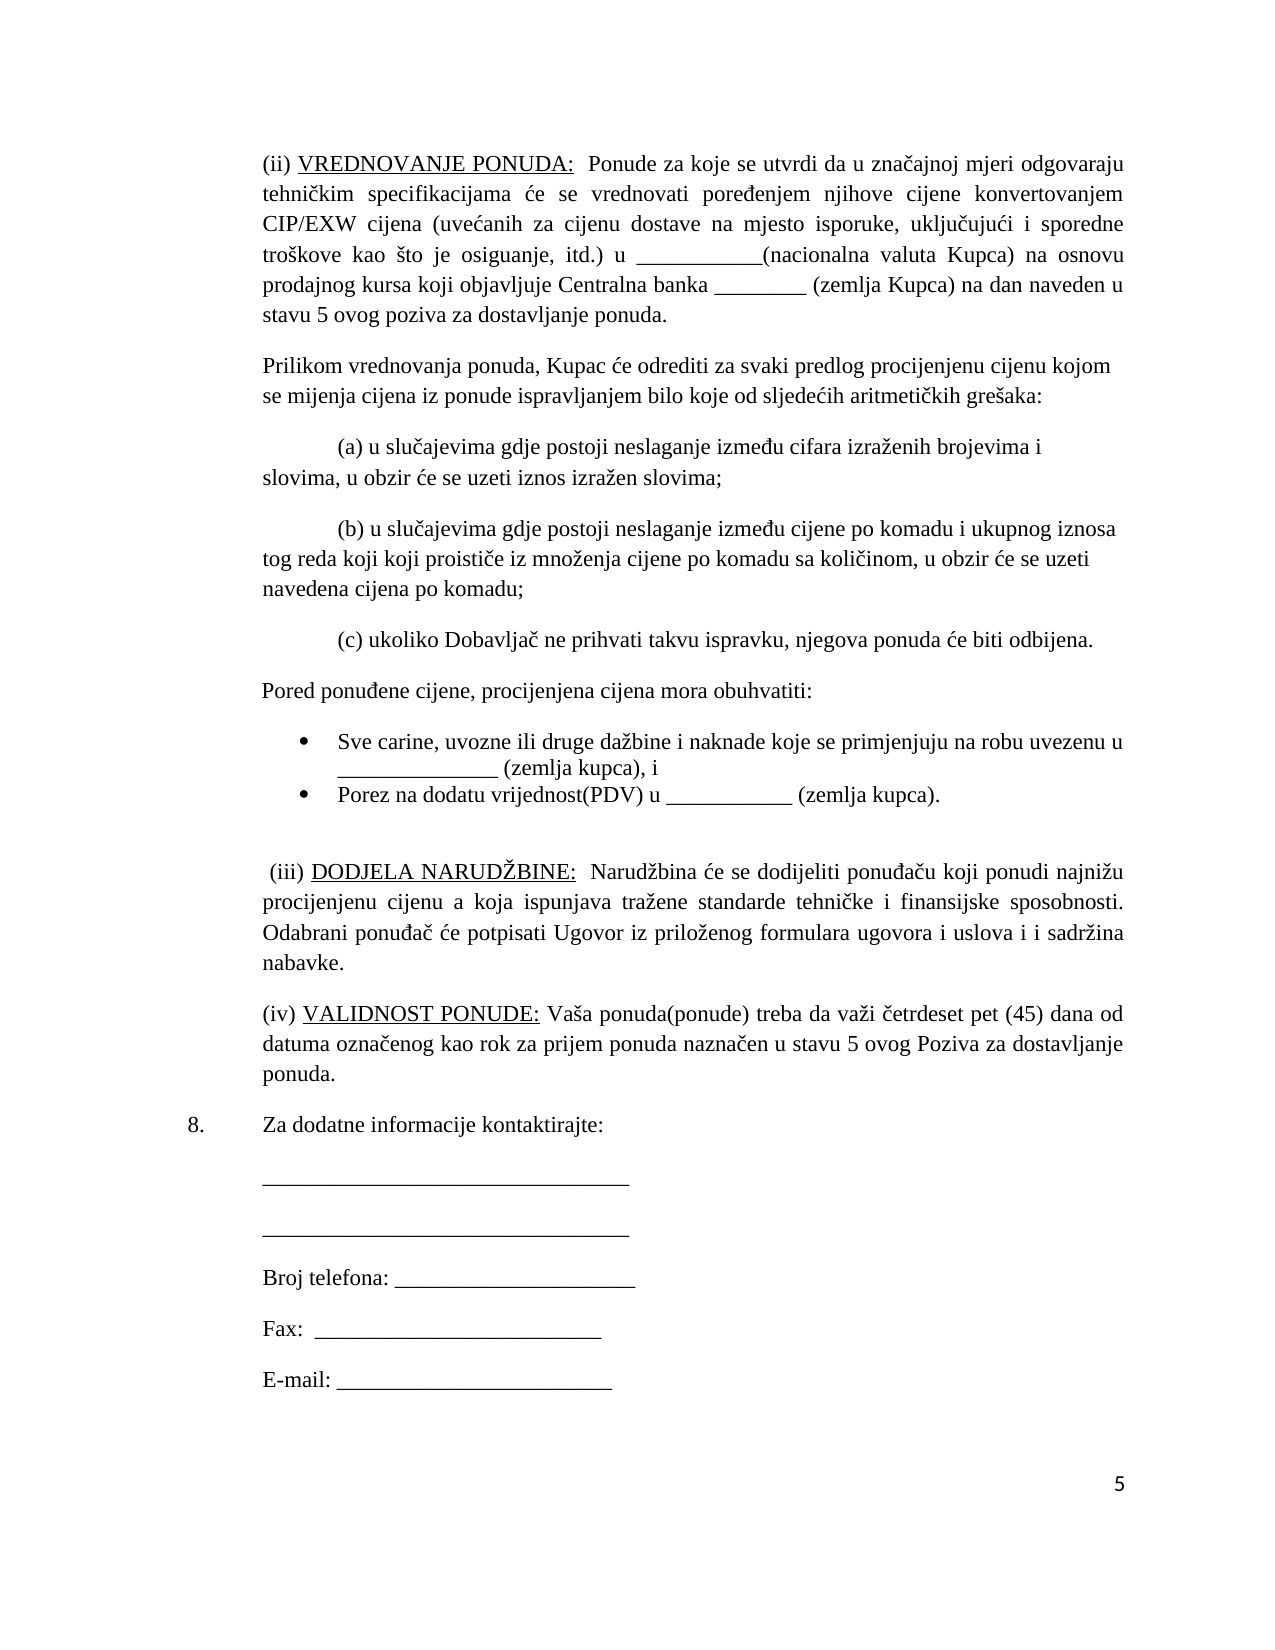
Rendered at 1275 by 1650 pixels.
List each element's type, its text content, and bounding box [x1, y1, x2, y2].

list Sve carine, uvozne ili druge dažbine i naknade koje se primjenjuju na robu uvezenu u ______________ (zemlja kupca), i [300, 728, 1125, 781]
text Prilikom vrednovanja ponuda, Kupac će odrediti za svaki predlog procijenjenu cijenu kojom se mijenja cijena iz ponude ispravljanjem bilo koje od sljedećih aritmetičkih grešaka: [262, 352, 1125, 409]
text Pored ponuđene cijene, procijenjena cijena mora obuhvatiti: [261, 677, 1125, 703]
text ________________________________ [187, 1162, 1125, 1189]
text (ii) VREDNOVANJE PONUDA: Ponude za koje se utvrdi da u značajnoj mjeri odgovaraju tehničkim specifikacijama će se vrednovati poređenjem njihove cijene konvertovanjem CIP/EXW cijena (uvećanih za cijenu dostave na mjesto isporuke, uključujući i sporedne troškove kao što je osiguanje, itd.) u ___________(nacionalna valuta Kupca) na osnovu prodajnog kursa koji objavljuje Centralna banka ________ (zemlja Kupca) na dan naveden u stavu 5 ovog poziva za dostavljanje ponuda. [262, 150, 1125, 327]
text ________________________________ [187, 1213, 1125, 1240]
text Broj telefona: _____________________ [187, 1264, 1125, 1291]
text Fax: _________________________ [187, 1316, 1125, 1342]
text (c) ukoliko Dobavljač ne prihvati takvu ispravku, njegova ponuda će biti odbijena. [262, 626, 1125, 652]
text (iv) VALIDNOST PONUDE: Vaša ponuda(ponude) treba da važi četrdeset pet (45) dana od datuma označenog kao rok za prijem ponuda naznačen u stavu 5 ovog Poziva za dostavljanje ponuda. [262, 1000, 1125, 1087]
text (iii) DODJELA NARUDŽBINE: Narudžbina će se dodijeliti ponuđaču koji ponudi najnižu procijenjenu cijenu a koja ispunjava tražene standarde tehničke i finansijske sposobnosti. Odabrani ponuđač će potpisati Ugovor iz priloženog formulara ugovora i uslova i i sadržina nabavke. [262, 858, 1125, 975]
text (b) u slučajevima gdje postoji neslaganje između cijene po komadu i ukupnog iznosa tog reda koji koji proističe iz množenja cijene po komadu sa količinom, u obzir će se uzeti navedena cijena po komadu; [262, 514, 1125, 601]
list Porez na dodatu vrijednost(PDV) u ___________ (zemlja kupca). [300, 781, 1125, 807]
text E-mail: ________________________ [187, 1367, 1125, 1393]
text (a) u slučajevima gdje postoji neslaganje između cifara izraženih brojevima i slovima, u obzir će se uzeti iznos izražen slovima; [262, 433, 1125, 490]
text 8. Za dodatne informacije kontaktirajte: [187, 1111, 1125, 1138]
